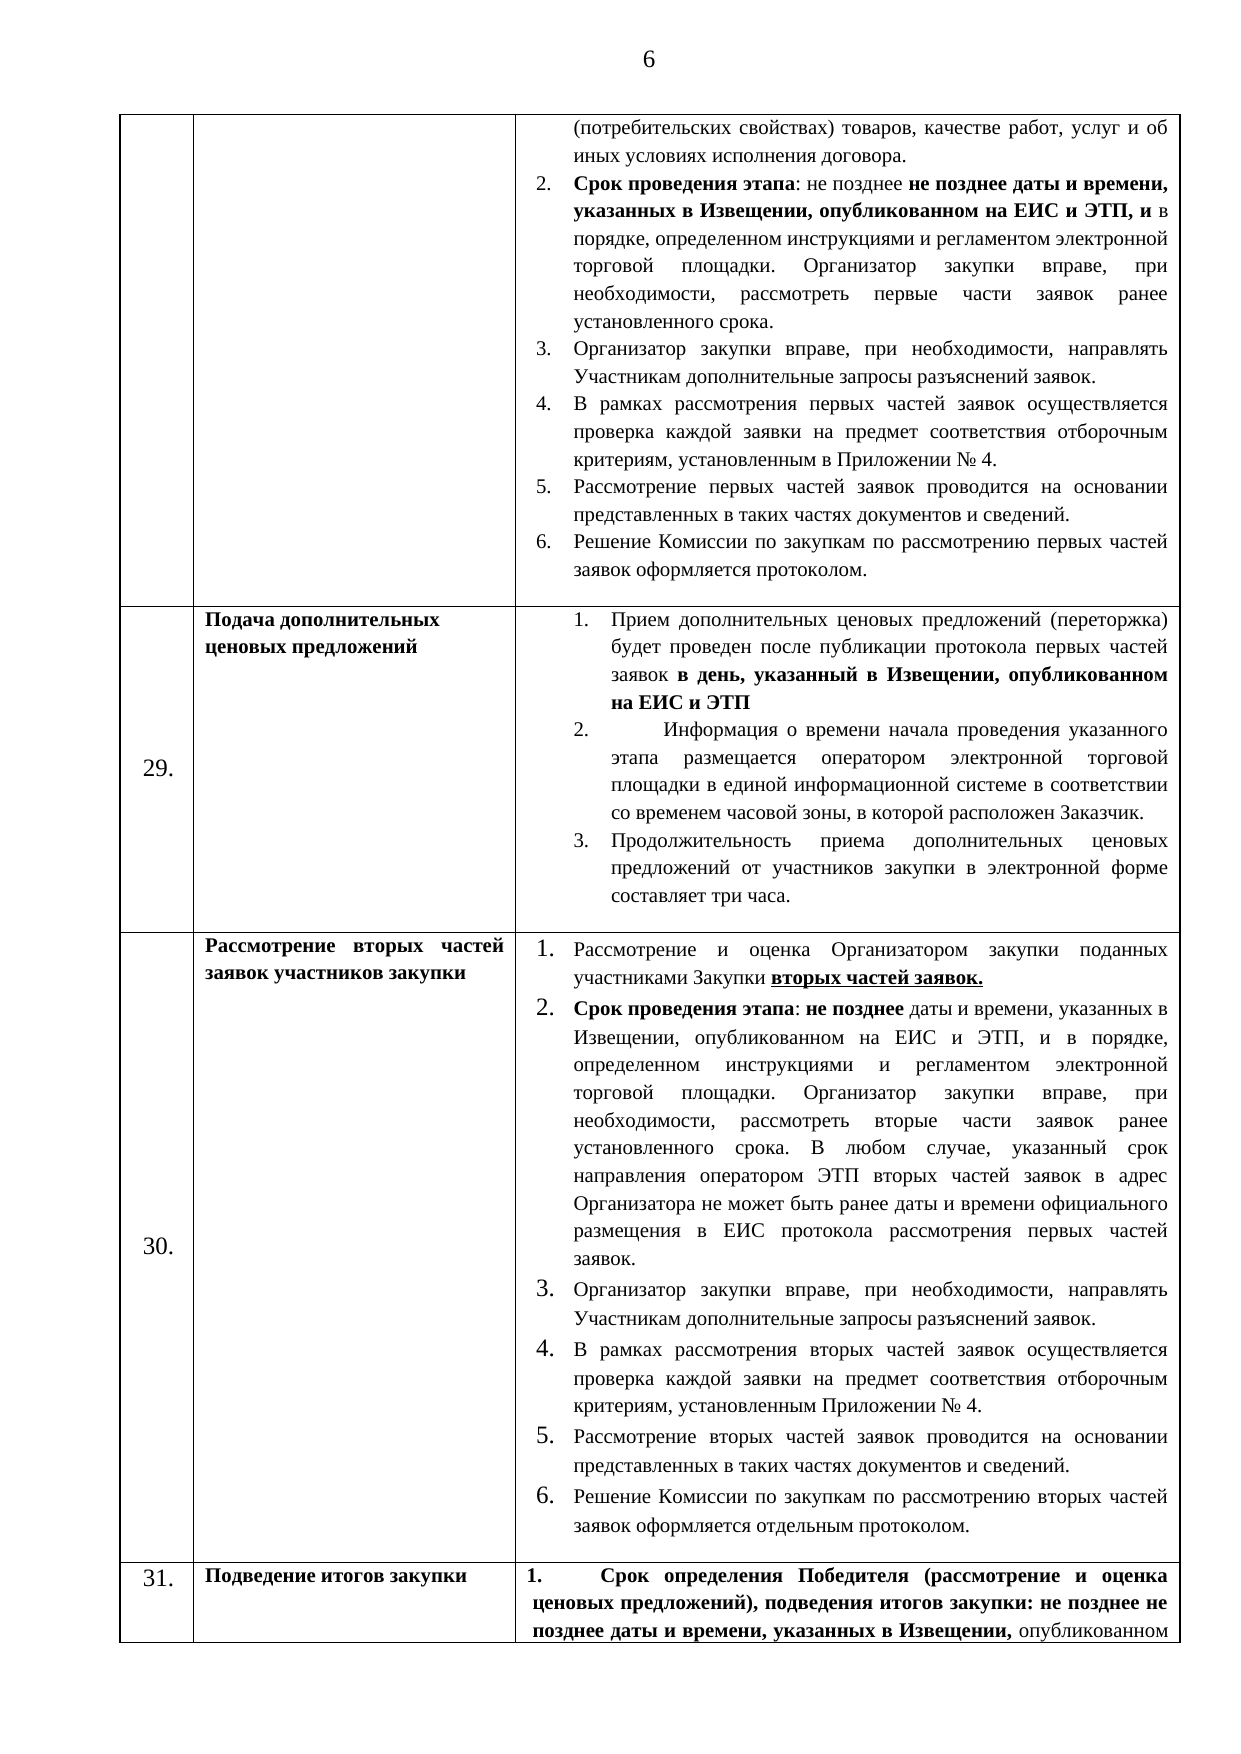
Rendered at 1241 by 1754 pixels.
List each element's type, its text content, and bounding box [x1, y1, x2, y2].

table_cell [121, 607, 193, 932]
table_cell [121, 933, 193, 1562]
table_cell Подача дополнительных ценовых предложений [194, 607, 515, 932]
table_cell [121, 115, 193, 606]
table_cell Рассмотрение и оценка Организатором закупки поданных участниками Закупки вторых частей заявок. Срок проведения этапа: не позднее даты и времени, указанных в Извещении, опубликованном на ЕИС и ЭТП, и в порядке, определенном инструкциями и регламентом электронной торговой площадки. Организатор закупки вправе, при необходимости, рассмотреть вторые части заявок ранее установленного срока. В любом случае, указанный срок направления оператором ЭТП вторых частей заявок в адрес Организатора не может быть ранее даты и времени официального размещения в ЕИС протокола рассмотрения первых частей заявок. Организатор закупки вправе, при необходимости, направлять Участникам дополнительные запросы разъяснений заявок. В рамках рассмотрения вторых частей заявок осуществляется проверка каждой заявки на предмет соответствия отборочным критериям, установленным Приложении № 4. Рассмотрение вторых частей заявок проводится на основании представленных в таких частях документов и сведений. Решение Комиссии по закупкам по рассмотрению вторых частей заявок оформляется отдельным протоколом. [516, 933, 1179, 1562]
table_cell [194, 115, 515, 606]
table_cell Рассмотрение вторых частей заявок участников закупки [194, 933, 515, 1562]
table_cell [516, 1563, 1179, 1642]
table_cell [194, 1563, 515, 1642]
table_cell Прием дополнительных ценовых предложений (переторжка) будет проведен после публикации протокола первых частей заявок в день, указанный в Извещении, опубликованном на ЕИС и ЭТП Информация о времени начала проведения указанного этапа размещается оператором электронной торговой площадки в единой информационной системе в соответствии со временем часовой зоны, в которой расположен Заказчик. Продолжительность приема дополнительных ценовых предложений от участников закупки в электронной форме составляет три часа. [516, 607, 1179, 932]
table_cell [121, 1563, 193, 1642]
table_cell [516, 115, 1179, 606]
